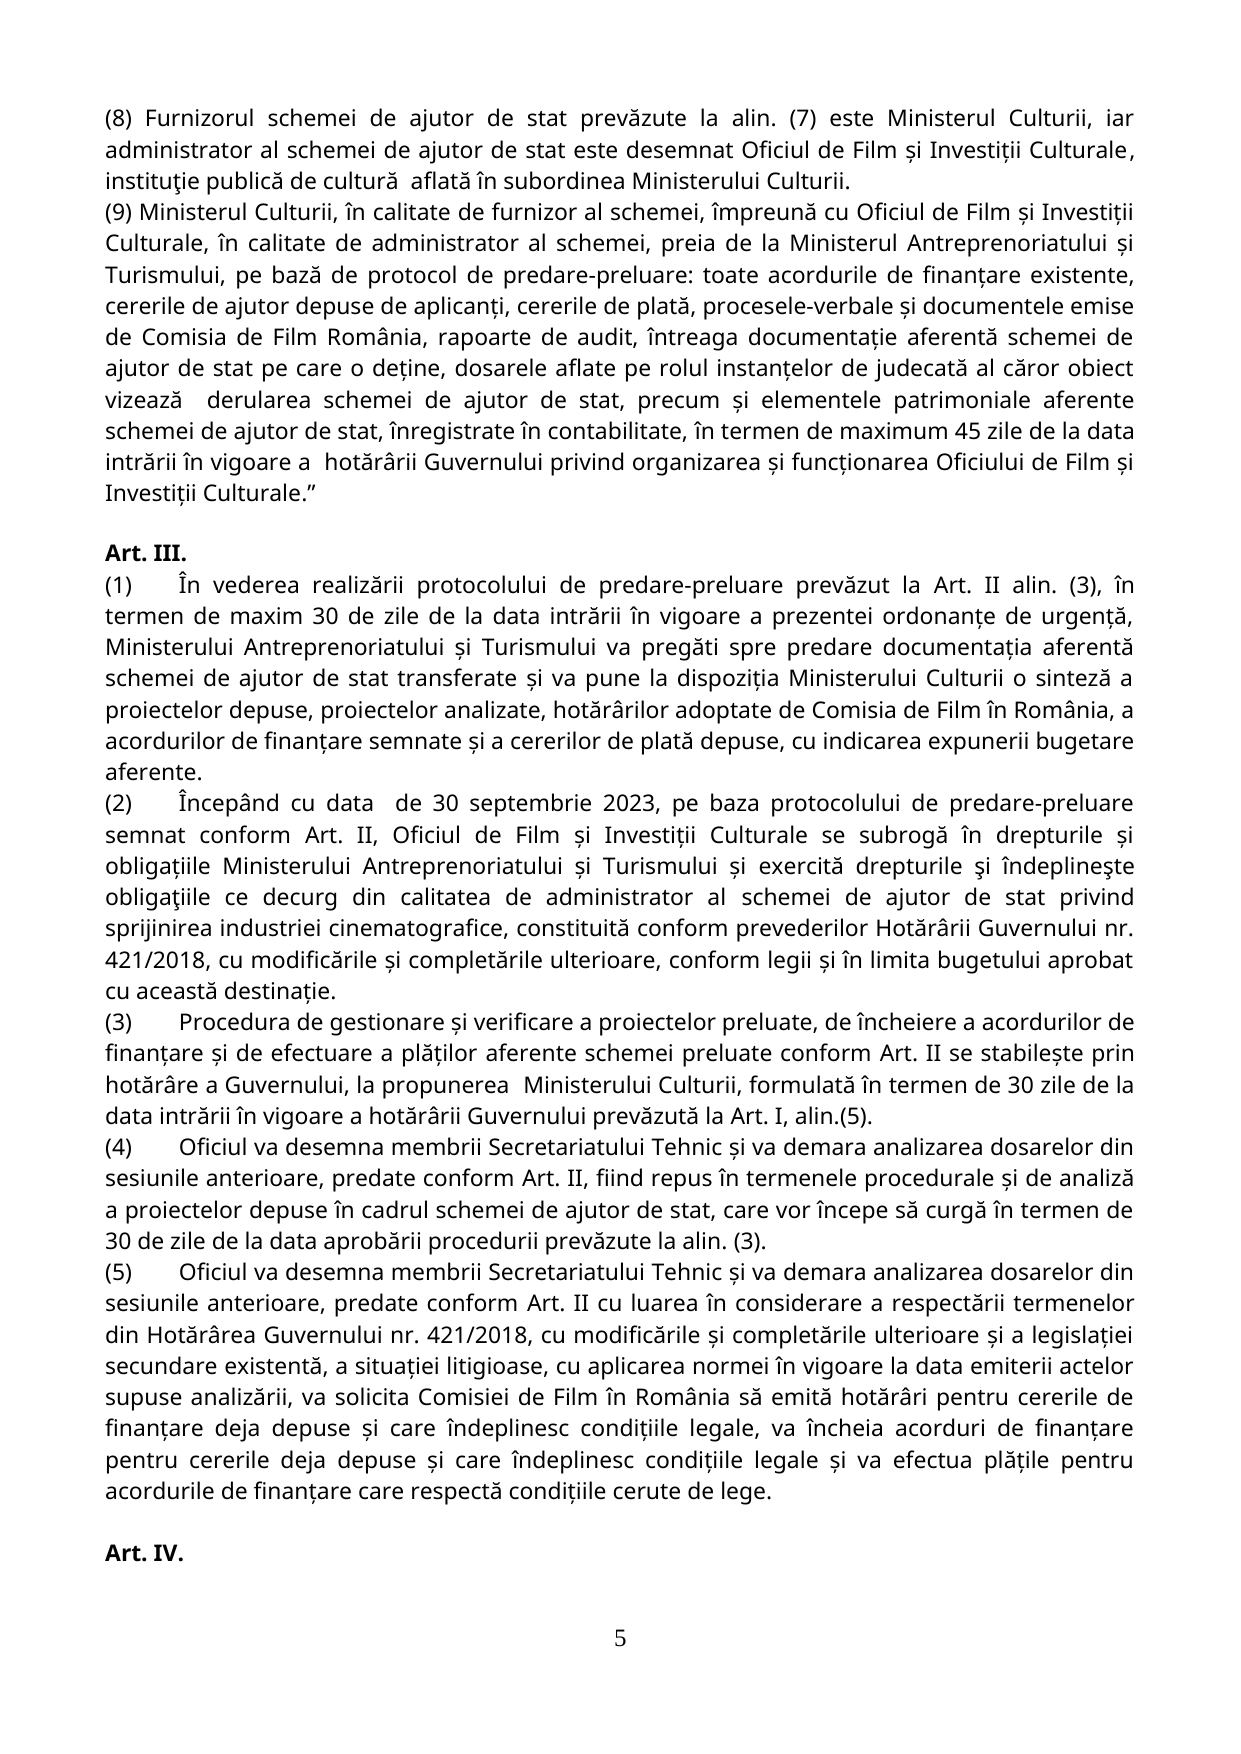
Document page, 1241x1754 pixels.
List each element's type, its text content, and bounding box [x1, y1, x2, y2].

list Începând cu data de 30 septembrie 2023, pe baza protocolului de predare-preluare semnat conform Art. II, Oficiul de Film și Investiții Culturale se subrogă în drepturile și obligațiile Ministerului Antreprenoriatului și Turismului și exercită drepturile şi îndeplineşte obligaţiile ce decurg din calitatea de administrator al schemei de ajutor de stat privind sprijinirea industriei cinematografice, constituită conform prevederilor Hotărârii Guvernului nr. 421/2018, cu modificările și completările ulterioare, conform legii și în limita bugetului aprobat cu această destinație. [105, 787, 1135, 1006]
text (8) Furnizorul schemei de ajutor de stat prevăzute la alin. (7) este Ministerul Culturii, iar administrator al schemei de ajutor de stat este desemnat Oficiul de Film și Investiții Culturale, instituţie publică de cultură aflată în subordinea Ministerului Culturii. [105, 102, 1135, 196]
list Oficiul va desemna membrii Secretariatului Tehnic și va demara analizarea dosarelor din sesiunile anterioare, predate conform Art. II, fiind repus în termenele procedurale și de analiză a proiectelor depuse în cadrul schemei de ajutor de stat, care vor începe să curgă în termen de 30 de zile de la data aprobării procedurii prevăzute la alin. (2). [105, 1131, 1135, 1256]
list Procedura de gestionare și verificare a proiectelor preluate, de încheiere a acordurilor de finanțare și de efectuare a plăților aferente schemei preluate conform Art. II se stabilește prin hotărâre a Guvernului, la propunerea Ministerului Culturii, formulată în termen de 30 zile de la data intrării în vigoare a hotărârii Guvernului prevăzută la Art. I, alin.(5). [105, 1006, 1135, 1131]
list În vederea realizării protocolului de predare-preluare prevăzut la Art. II alin. (3), în termen de maxim 30 de zile de la data intrării în vigoare a prezentei ordonanțe de urgență, Ministerului Antreprenoriatului și Turismului va pregăti spre predare documentația aferentă schemei de ajutor de stat transferate și va pune la dispoziția Ministerului Culturii o sinteză a proiectelor depuse, proiectelor analizate, hotărârilor adoptate de Comisia de Film în România, a acordurilor de finanțare semnate și a cererilor de plată depuse, cu indicarea expunerii bugetare aferente. [105, 568, 1135, 787]
list Oficiul va desemna membrii Secretariatului Tehnic și va demara analizarea dosarelor din sesiunile anterioare, predate conform Art. II cu luarea în considerare a respectării termenelor din Hotărârea Guvernului nr. 421/2018, cu modificările și completările ulterioare și a legislației secundare existentă, a situației litigioase, cu aplicarea normei în vigoare la data emiterii actelor supuse analizării, va solicita Comisiei de Film în România să emită hotărâri pentru cererile de finanțare deja depuse și care îndeplinesc condițiile legale, va încheia acorduri de finanțare pentru cererile deja depuse și care îndeplinesc condițiile legale și va efectua plățile pentru acordurile de finanțare care respectă condițiile cerute de lege. [105, 1256, 1135, 1506]
text (9) Ministerul Culturii, în calitate de furnizor al schemei, împreună cu Oficiul de Film și Investiții Culturale, în calitate de administrator al schemei, preia de la Ministerul Antreprenoriatului și Turismului, pe bază de protocol de predare-preluare: toate acordurile de finanțare existente, cererile de ajutor depuse de aplicanți, cererile de plată, procesele-verbale și documentele emise de Comisia de Film România, rapoarte de audit, întreaga documentație aferentă schemei de ajutor de stat pe care o deține, dosarele aflate pe rolul instanțelor de judecată al căror obiect vizează derularea schemei de ajutor de stat, precum și elementele patrimoniale aferente schemei de ajutor de stat, înregistrate în contabilitate, în termen de maximum 45 zile de la data intrării în vigoare a hotărârii Guvernului privind organizarea și funcționarea Oficiului de Film și Investiții Culturale.” [105, 196, 1135, 508]
